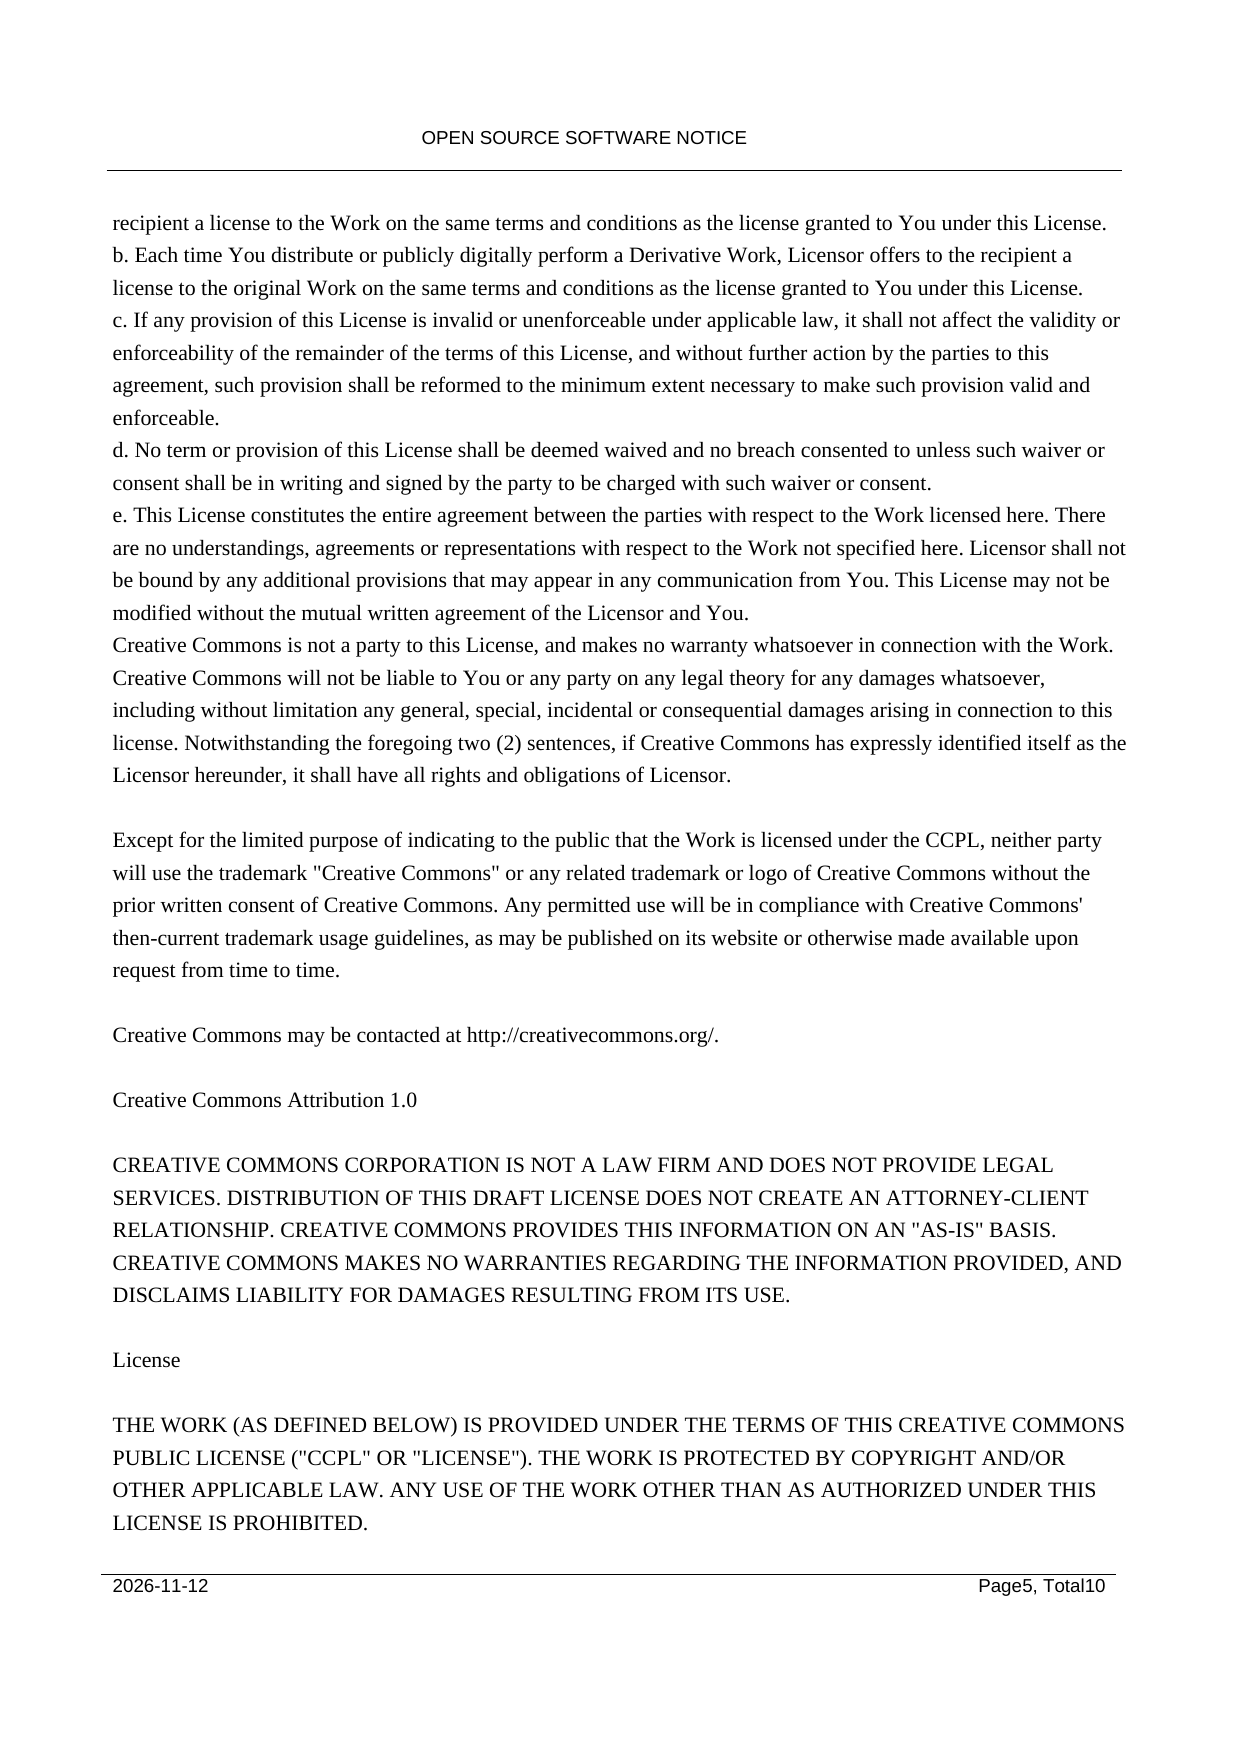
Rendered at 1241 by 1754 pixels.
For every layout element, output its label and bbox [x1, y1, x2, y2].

text [112, 206, 1128, 1539]
